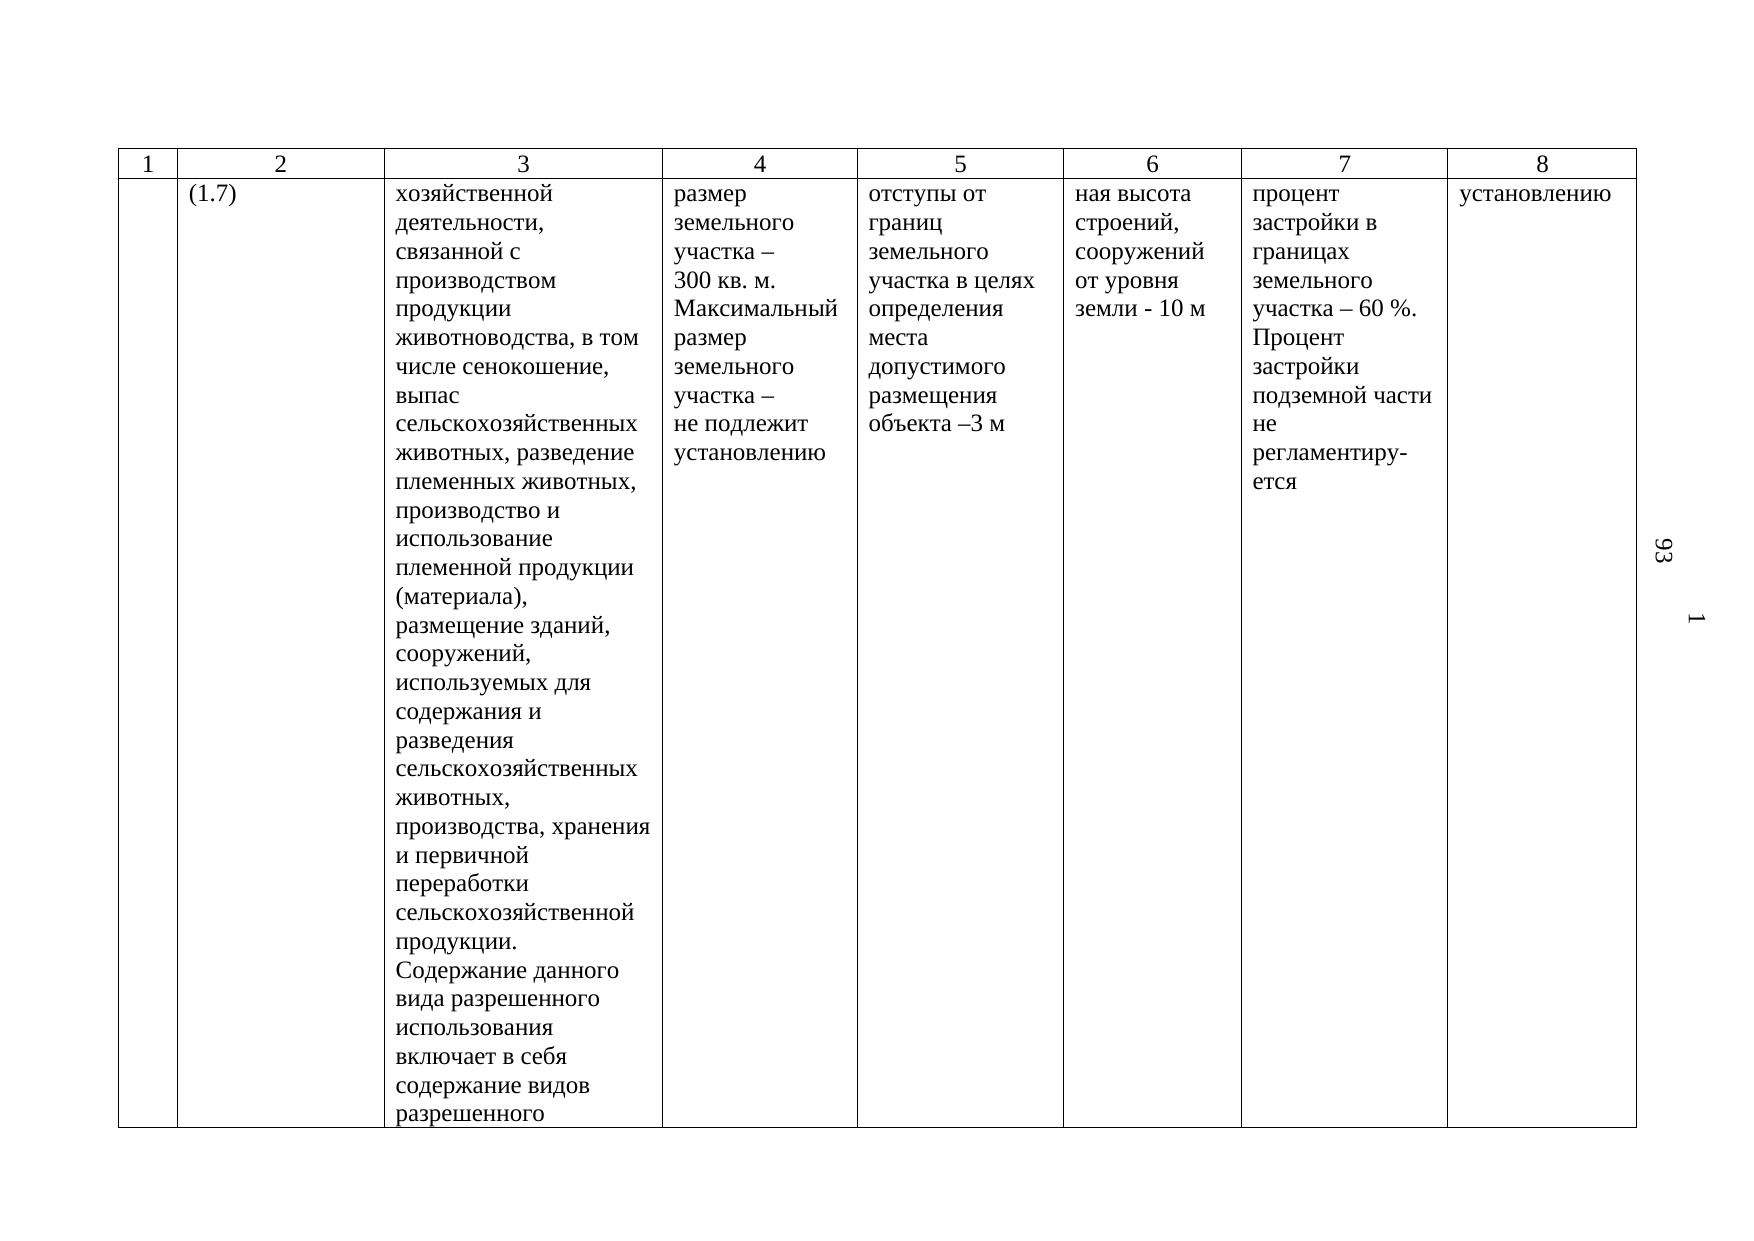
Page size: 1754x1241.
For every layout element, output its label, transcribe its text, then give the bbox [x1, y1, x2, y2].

table_header 6 [1064, 149, 1241, 177]
table_header 8 [1448, 149, 1636, 177]
table_cell 5 [119, 179, 177, 1127]
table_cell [663, 179, 857, 1127]
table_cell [1064, 179, 1241, 1127]
table_header 2 [178, 149, 384, 177]
table_header 5 [858, 149, 1063, 177]
table_header 1 [119, 149, 177, 177]
table_header 7 [1242, 149, 1447, 177]
table_header 3 [385, 149, 662, 177]
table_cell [1242, 179, 1447, 1127]
table_cell Не подлежит установлению [1448, 179, 1636, 1127]
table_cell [385, 179, 662, 1127]
table_header 4 [663, 149, 857, 177]
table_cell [858, 179, 1063, 1127]
table_cell Животноводство (1.7) [178, 179, 384, 1127]
